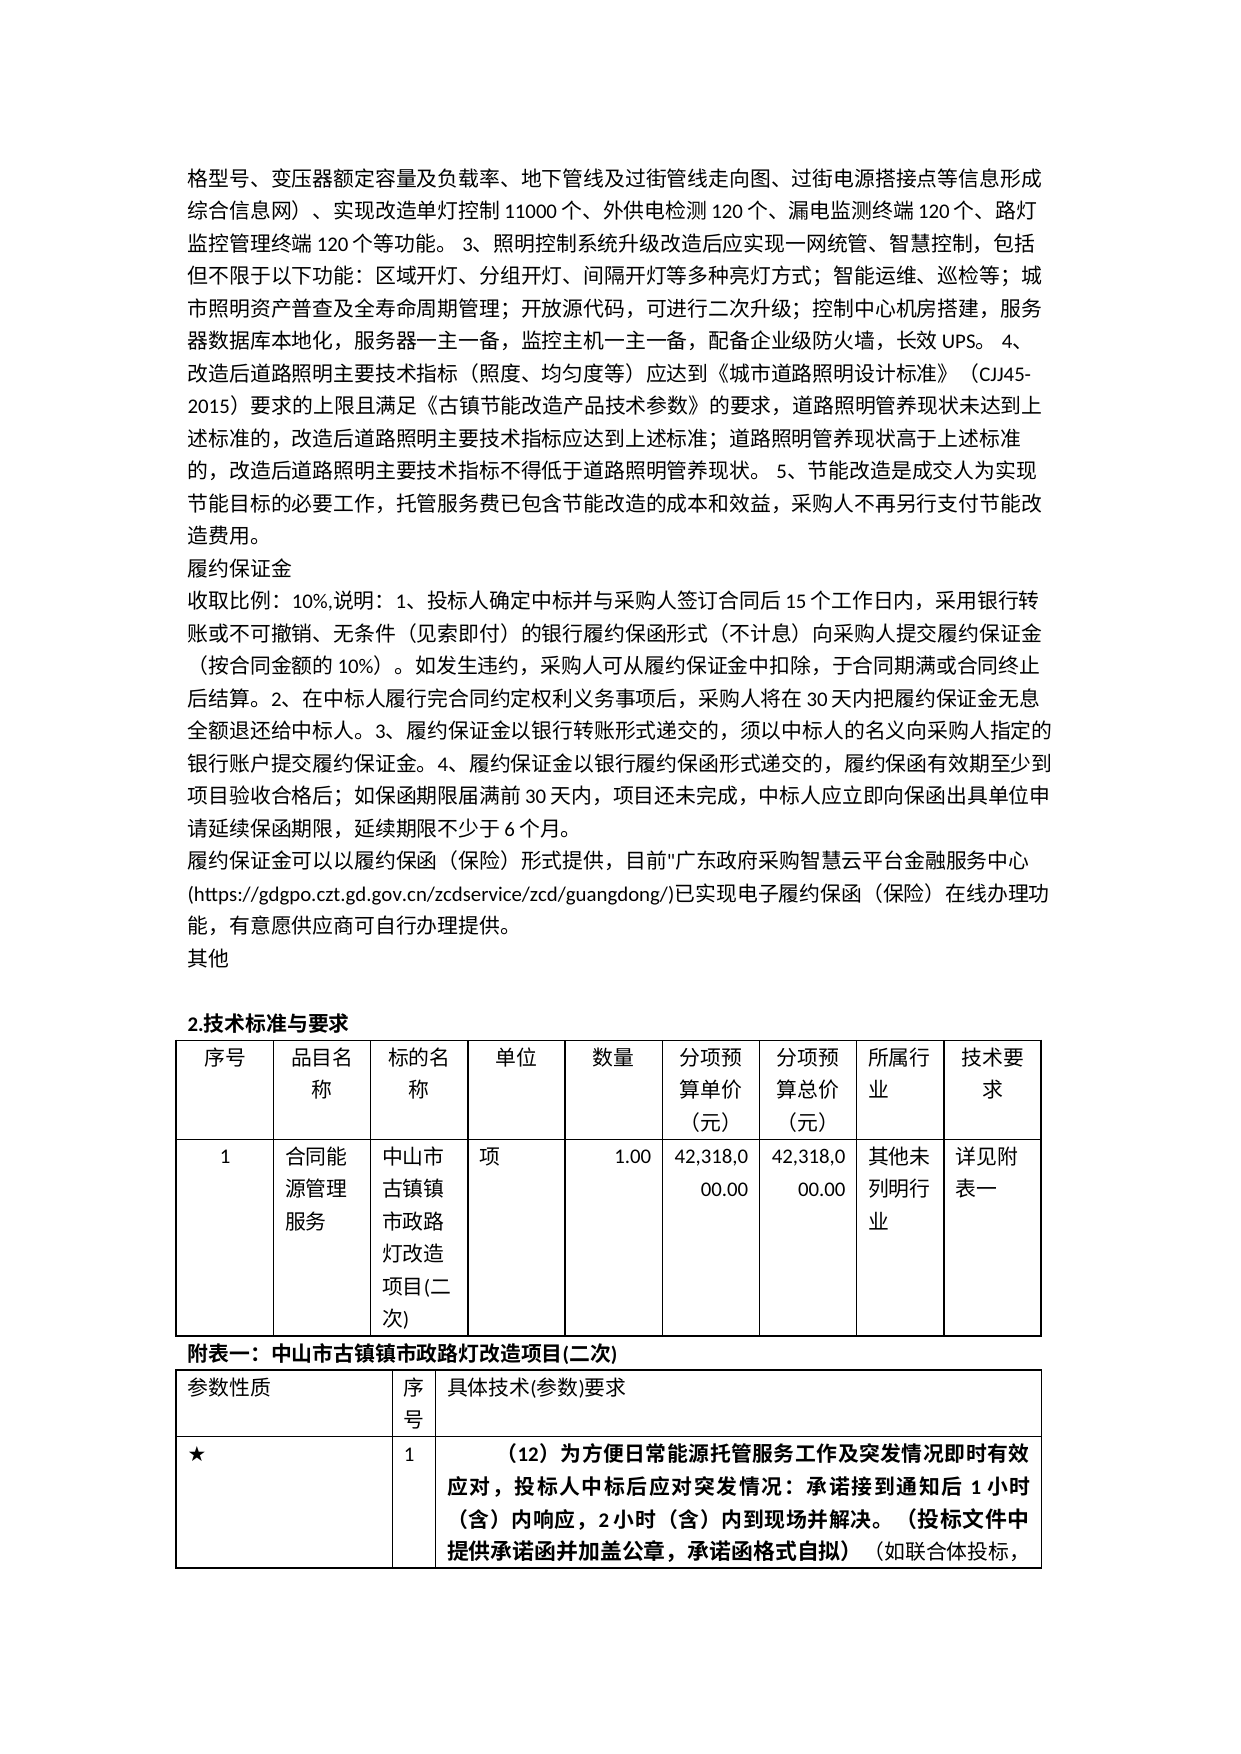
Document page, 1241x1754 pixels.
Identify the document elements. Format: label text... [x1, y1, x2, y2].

table_header 所属行业 [857, 1041, 943, 1138]
table_cell 项 [469, 1140, 564, 1335]
table_cell 详见附表一 [945, 1140, 1040, 1335]
table_cell 1.00 [566, 1140, 662, 1335]
table_header 参数性质 [177, 1371, 392, 1436]
table_header 具体技术(参数)要求 [436, 1371, 1041, 1436]
text 2.技术标准与要求 [187, 1007, 1053, 1039]
table_header 序号 [177, 1041, 273, 1138]
table_header 序号 [393, 1371, 435, 1436]
table_header 数量 [566, 1041, 662, 1138]
table_cell 其他未列明行业 [857, 1140, 943, 1335]
table_cell ★ [177, 1437, 392, 1567]
table_header 分项预算单价（元） [663, 1041, 759, 1138]
text 附表一：中山市古镇镇市政路灯改造项目(二次) [187, 1337, 1053, 1369]
table_header 技术要求 [945, 1041, 1040, 1138]
table_header 分项预算总价（元） [760, 1041, 856, 1138]
table_cell 1 [177, 1140, 273, 1335]
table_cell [436, 1437, 1041, 1567]
table_cell 合同能源管理服务 [274, 1140, 370, 1335]
table_header 单位 [469, 1041, 564, 1138]
table_cell 1 [393, 1437, 435, 1567]
table_header 品目名称 [274, 1041, 370, 1138]
table_header 标的名称 [371, 1041, 467, 1138]
table_cell 中山市古镇镇市政路灯改造项目(二次) [371, 1140, 467, 1335]
table_cell 42,318,000.00 [760, 1140, 856, 1335]
table_cell 42,318,000.00 [663, 1140, 759, 1335]
